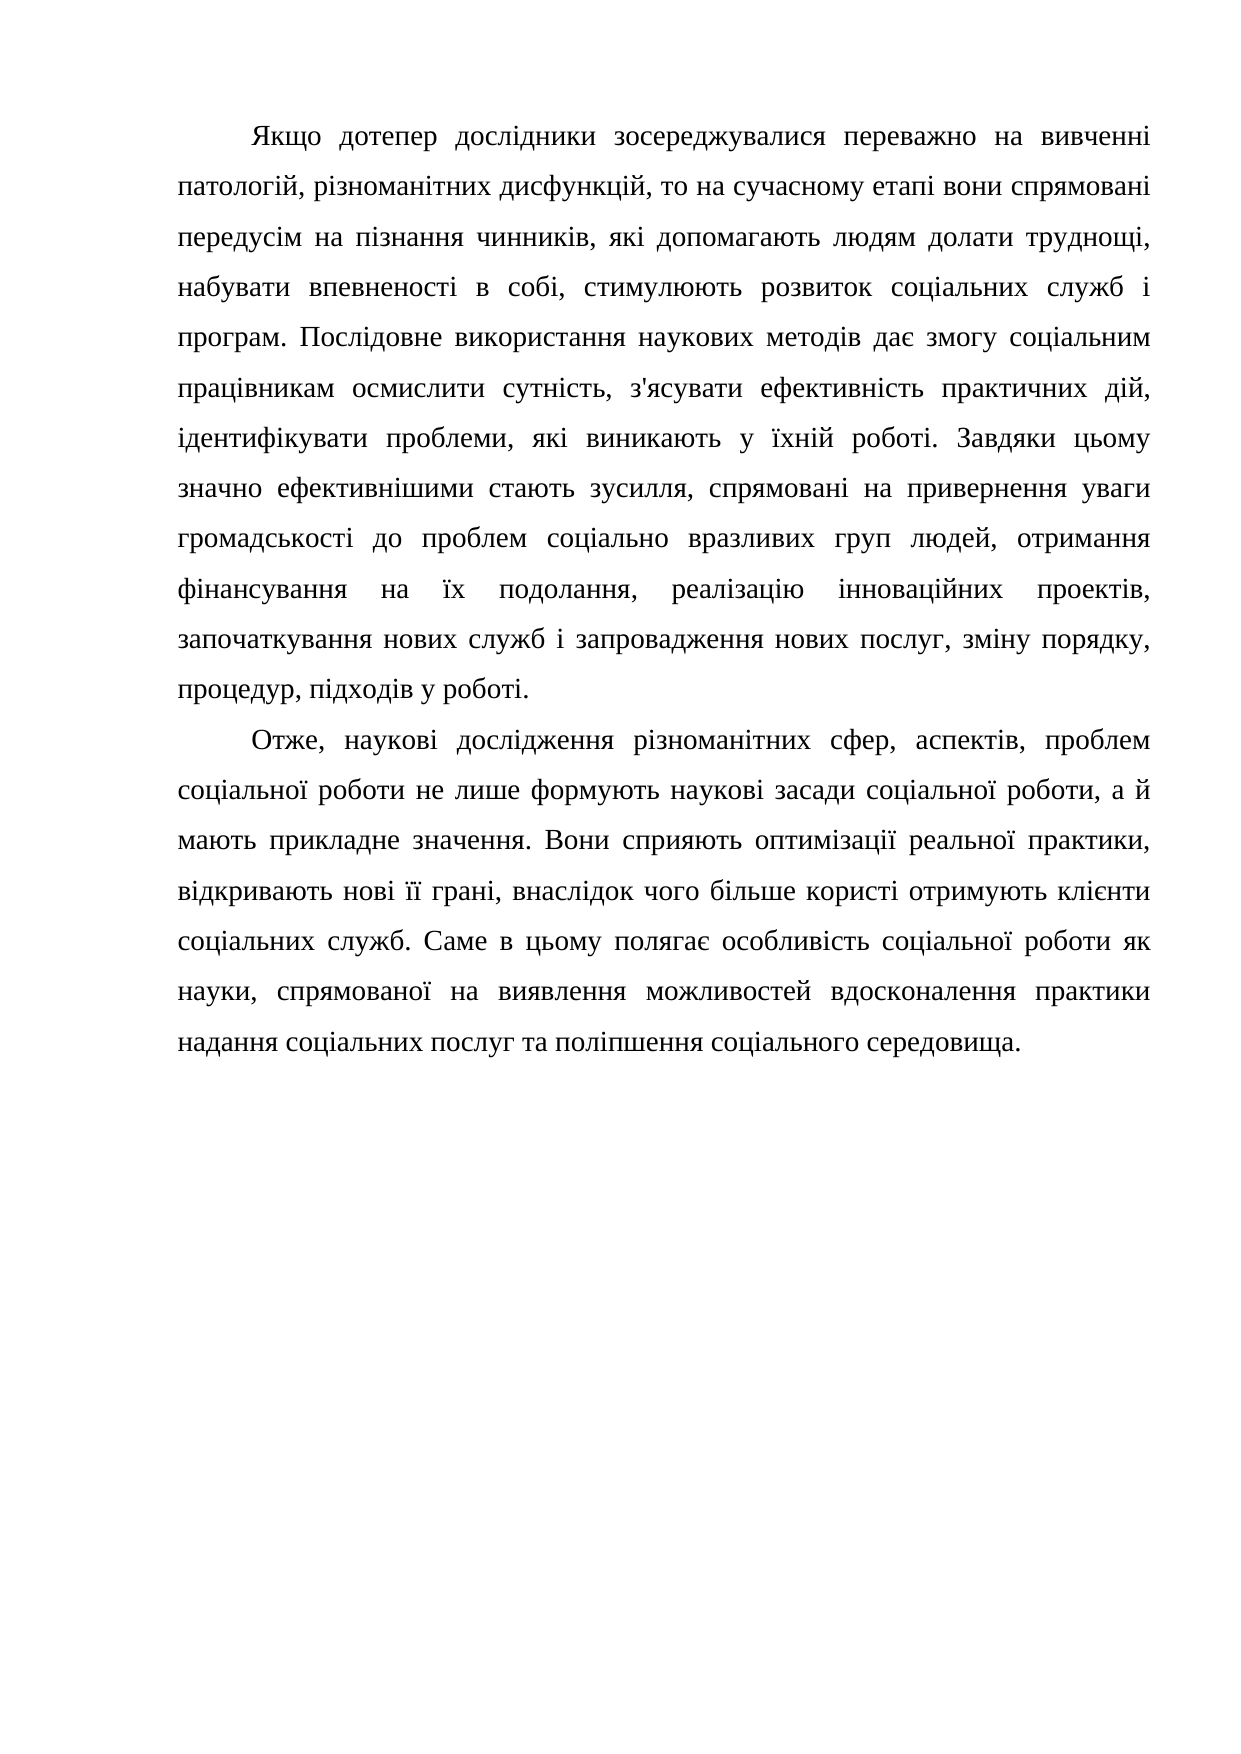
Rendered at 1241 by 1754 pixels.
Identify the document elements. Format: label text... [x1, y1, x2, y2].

text Якщо дотепер дослідники зосереджувалися переважно на вивченні патологій, різноманітних дисфункцій, то на сучасному етапі вони спрямовані передусім на пізнання чинників, які допомагають людям долати труднощі, набувати впевненості в собі, стимулюють розвиток соціальних служб і програм. Послідовне використання наукових методів дає змогу соціальним працівникам осмислити сутність, з'ясувати ефективність практичних дій, ідентифікувати проблеми, які виникають у їхній роботі. Завдяки цьому значно ефективнішими стають зусилля, спрямовані на привернення уваги громадськості до проблем соціально вразливих груп людей, отримання фінансування на їх подолання, реалізацію інноваційних проектів, започаткування нових служб і запровадження нових послуг, зміну порядку, процедур, підходів у роботі. [177, 118, 1152, 705]
text Отже, наукові дослідження різноманітних сфер, аспектів, проблем соціальної роботи не лише формують наукові засади соціальної роботи, а й мають прикладне значення. Вони сприяють оптимізації реальної практики, відкривають нові її грані, внаслідок чого більше користі отримують клієнти соціальних служб. Саме в цьому полягає особливість соціальної роботи як науки, спрямованої на виявлення можливостей вдосконалення практики надання соціальних послуг та поліпшення соціального середовища. [177, 722, 1152, 1057]
